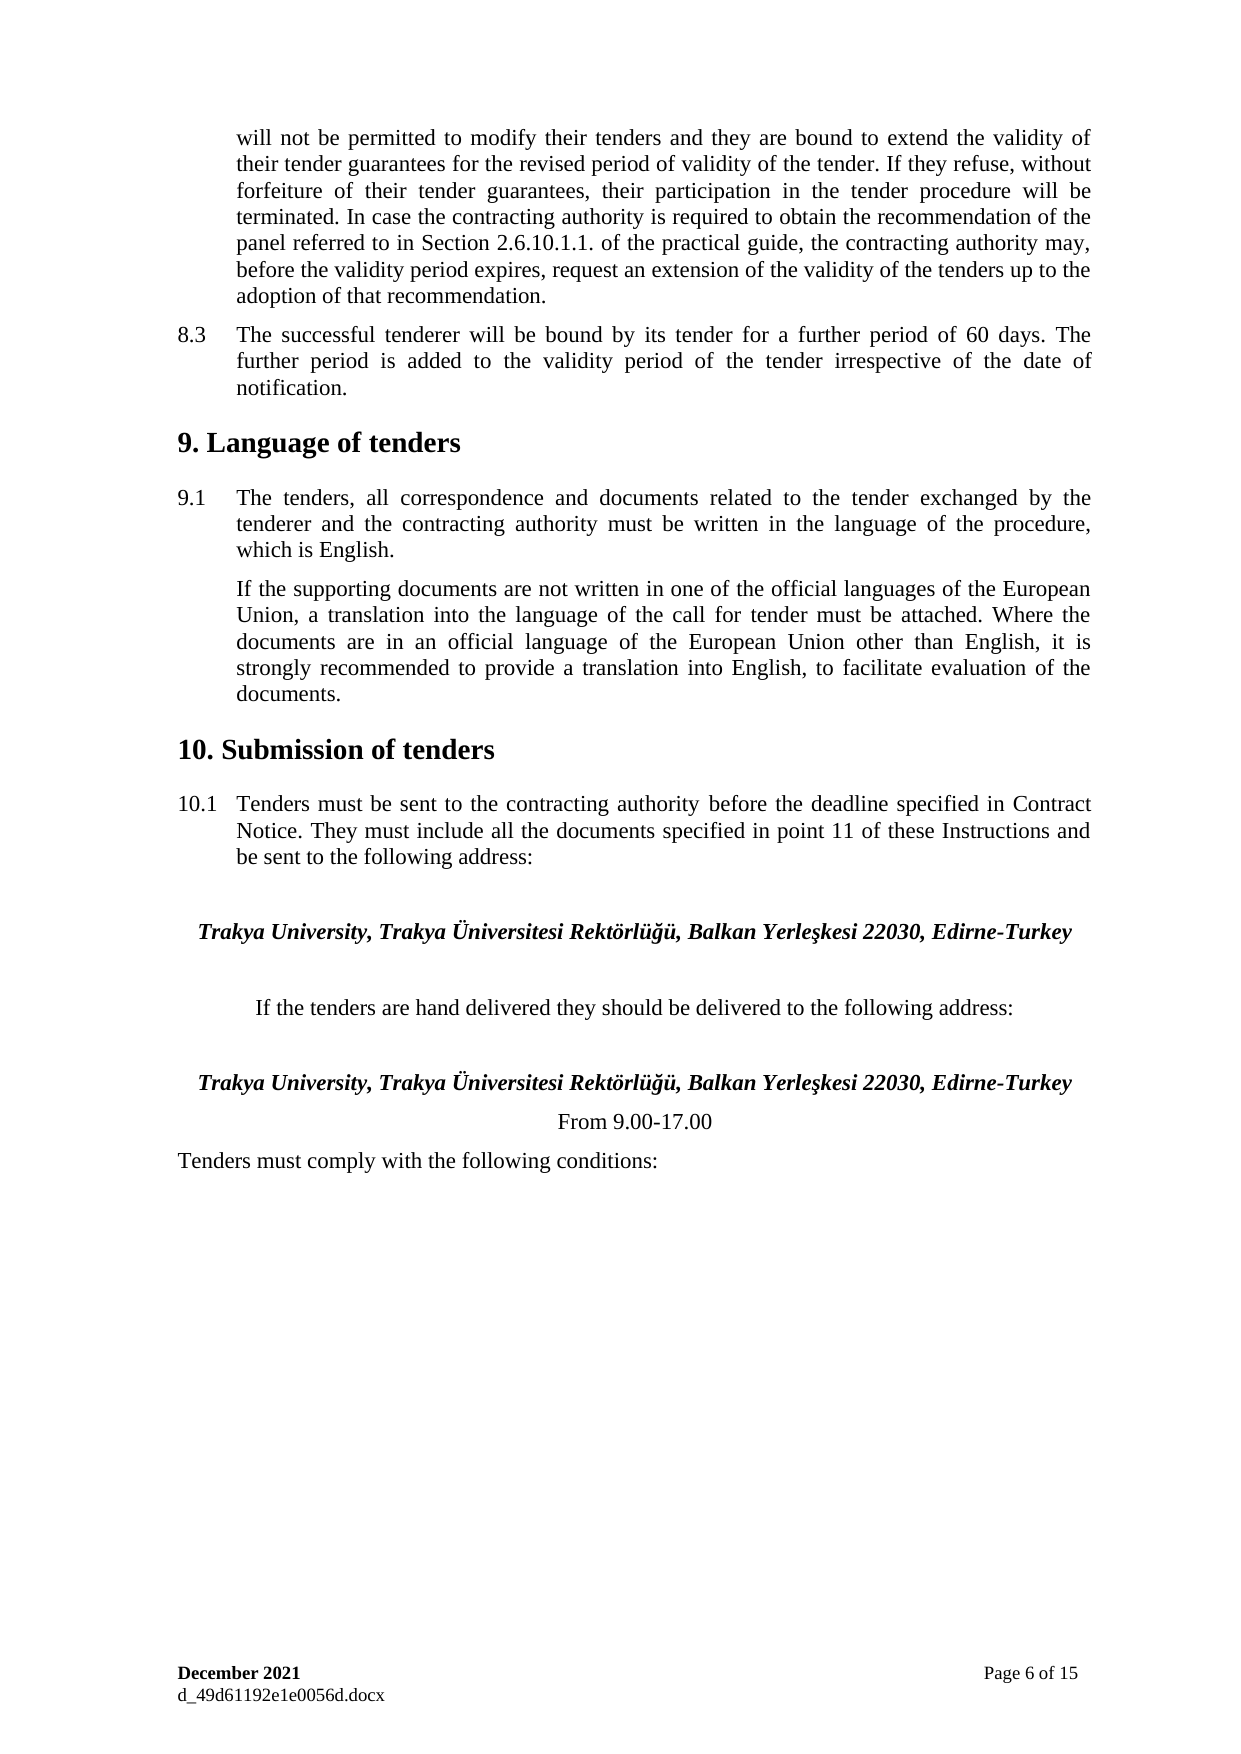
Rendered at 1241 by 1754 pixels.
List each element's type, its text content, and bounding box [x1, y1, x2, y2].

text Tenders must comply with the following conditions: [177, 1147, 1092, 1173]
subtitle If the supporting documents are not written in one of the official languages of the European Union, a translation into the language of the call for tender must be attached. Where the documents are in an official language of the European Union other than English, it is strongly recommended to provide a translation into English, to facilitate evaluation of the documents. [236, 575, 1092, 707]
text Trakya University, Trakya Üniversitesi Rektörlüğü, Balkan Yerleşkesi 22030, Edirne-Turkey [177, 918, 1092, 945]
text From 9.00-17.00 [177, 1108, 1092, 1134]
text 8.3 The successful tenderer will be bound by its tender for a further period of 60 days. The further period is added to the validity period of the tender irrespective of the date of notification. [177, 321, 1092, 400]
text If the tenders are hand delivered they should be delivered to the following address: [177, 994, 1092, 1020]
text Trakya University, Trakya Üniversitesi Rektörlüğü, Balkan Yerleşkesi 22030, Edirne-Turkey [177, 1069, 1092, 1095]
subtitle 9. Language of tenders [177, 425, 1092, 458]
subtitle 9.1 The tenders, all correspondence and documents related to the tender exchanged by the tenderer and the contracting authority must be written in the language of the procedure, which is English. [177, 483, 1092, 563]
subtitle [177, 124, 1092, 308]
subtitle 10.1 Tenders must be sent to the contracting authority before the deadline specified in Contract Notice. They must include all the documents specified in point 11 of these Instructions and be sent to the following address: [177, 790, 1092, 869]
subtitle 10. Submission of tenders [177, 732, 1092, 765]
